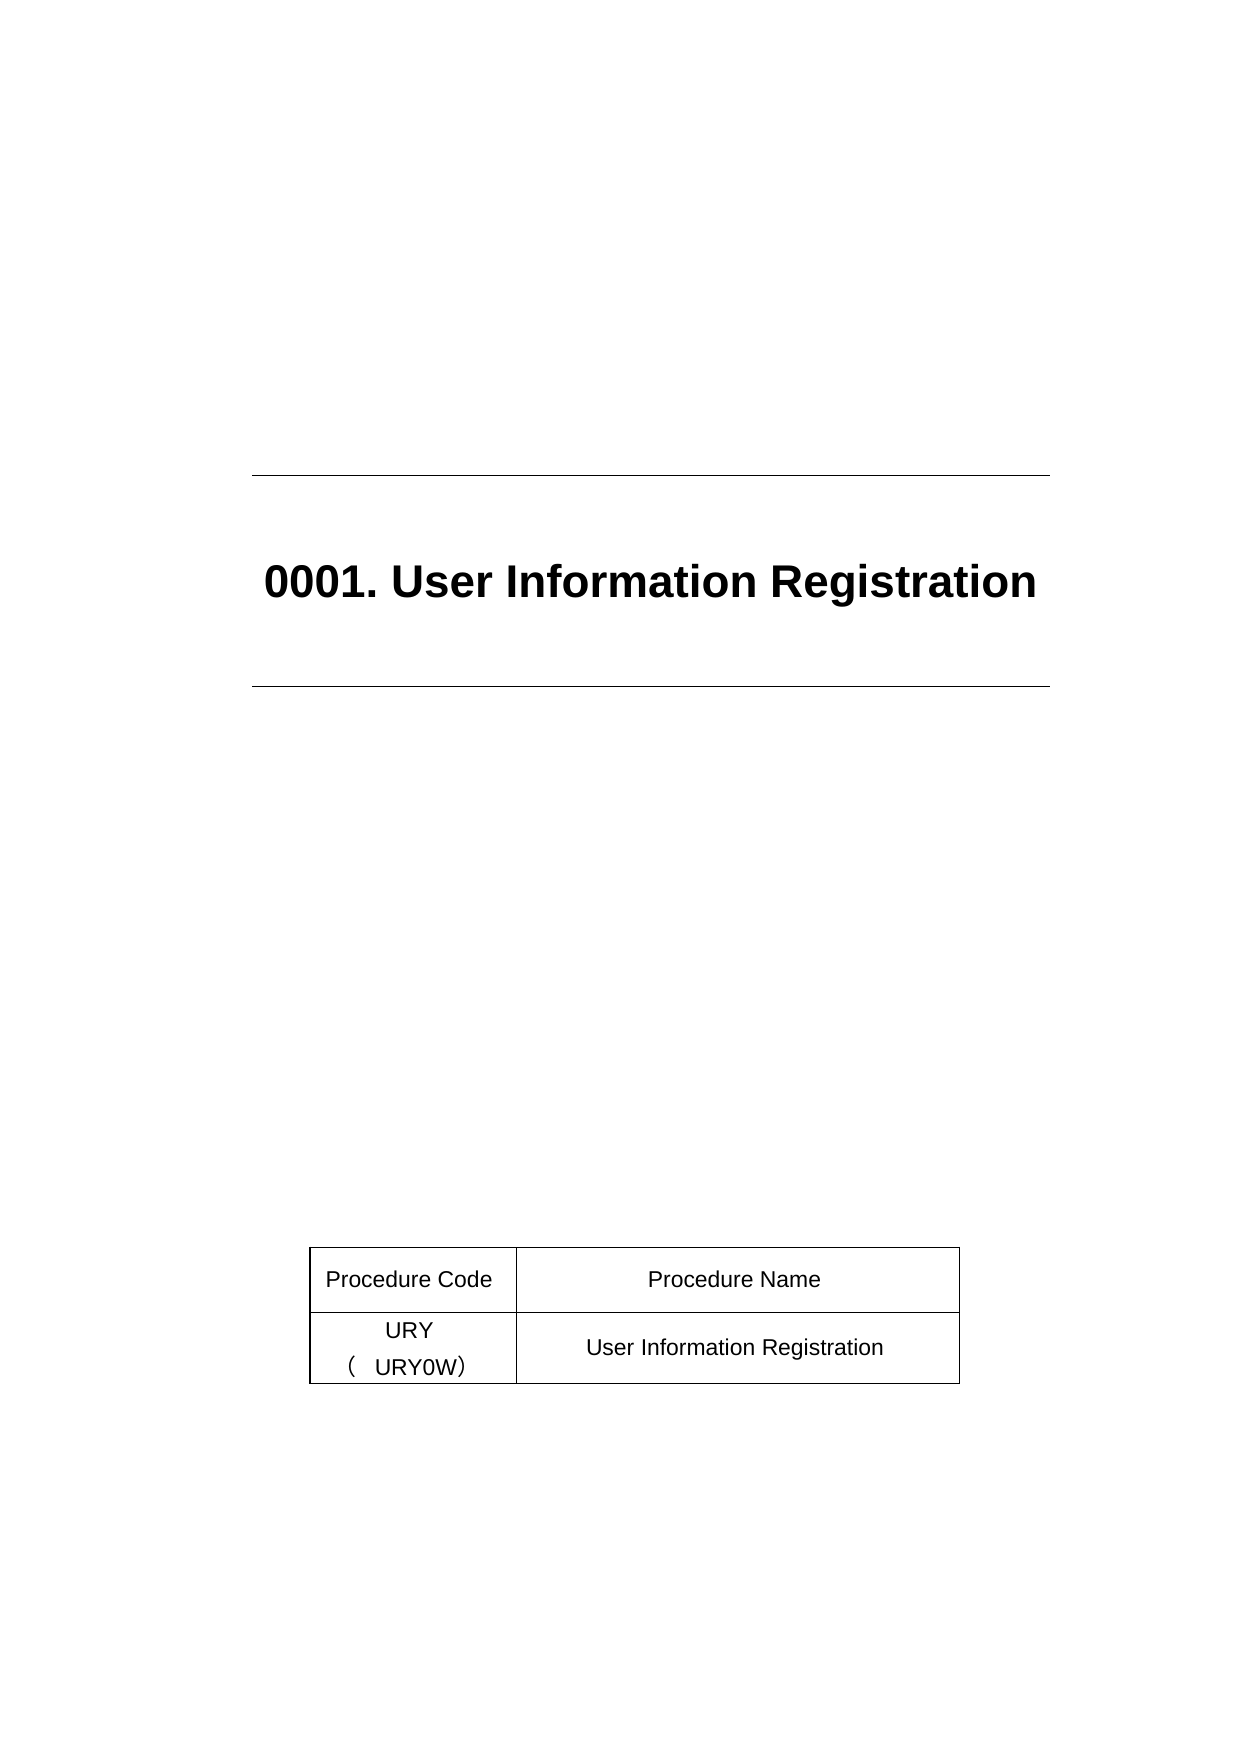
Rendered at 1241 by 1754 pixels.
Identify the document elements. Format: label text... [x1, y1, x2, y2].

table_header Procedure Code [311, 1248, 516, 1312]
table_header 0001. User Information Registration [252, 476, 1049, 686]
table_cell URY （URY0W） [311, 1313, 516, 1383]
table_header Procedure Name [517, 1248, 959, 1312]
table_cell User Information Registration [517, 1313, 959, 1383]
